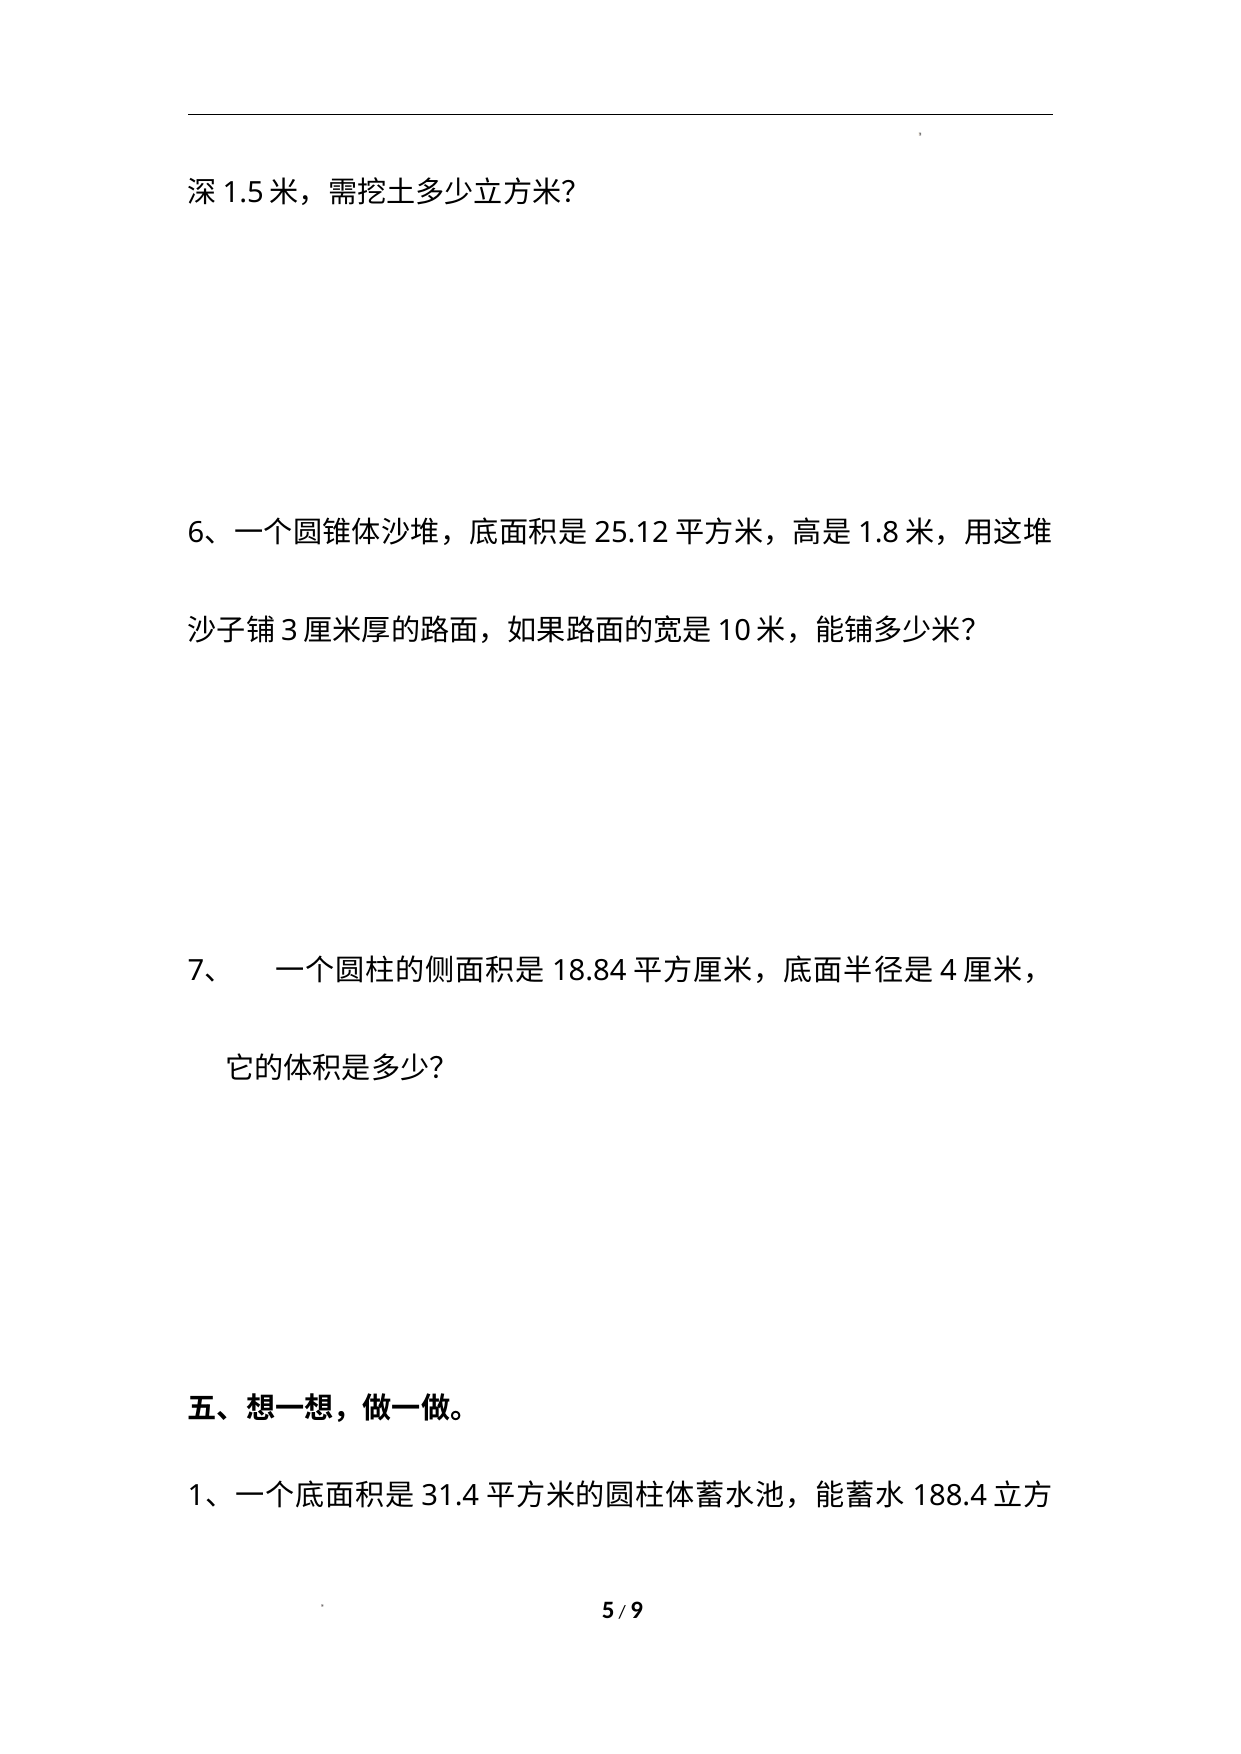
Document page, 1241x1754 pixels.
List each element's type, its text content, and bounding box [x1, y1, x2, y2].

text 五、想一想，做一做。 [187, 1374, 1053, 1439]
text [187, 157, 1053, 222]
list 一个圆柱的侧面积是18.84平方厘米，底面半径是4厘米，它的体积是多少？ [187, 936, 1053, 1098]
text 6、一个圆锥体沙堆，底面积是25.12平方米，高是1.8米，用这堆沙子铺3厘米厚的路面，如果路面的宽是10米，能铺多少米？ [187, 498, 1053, 660]
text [187, 1460, 1053, 1525]
